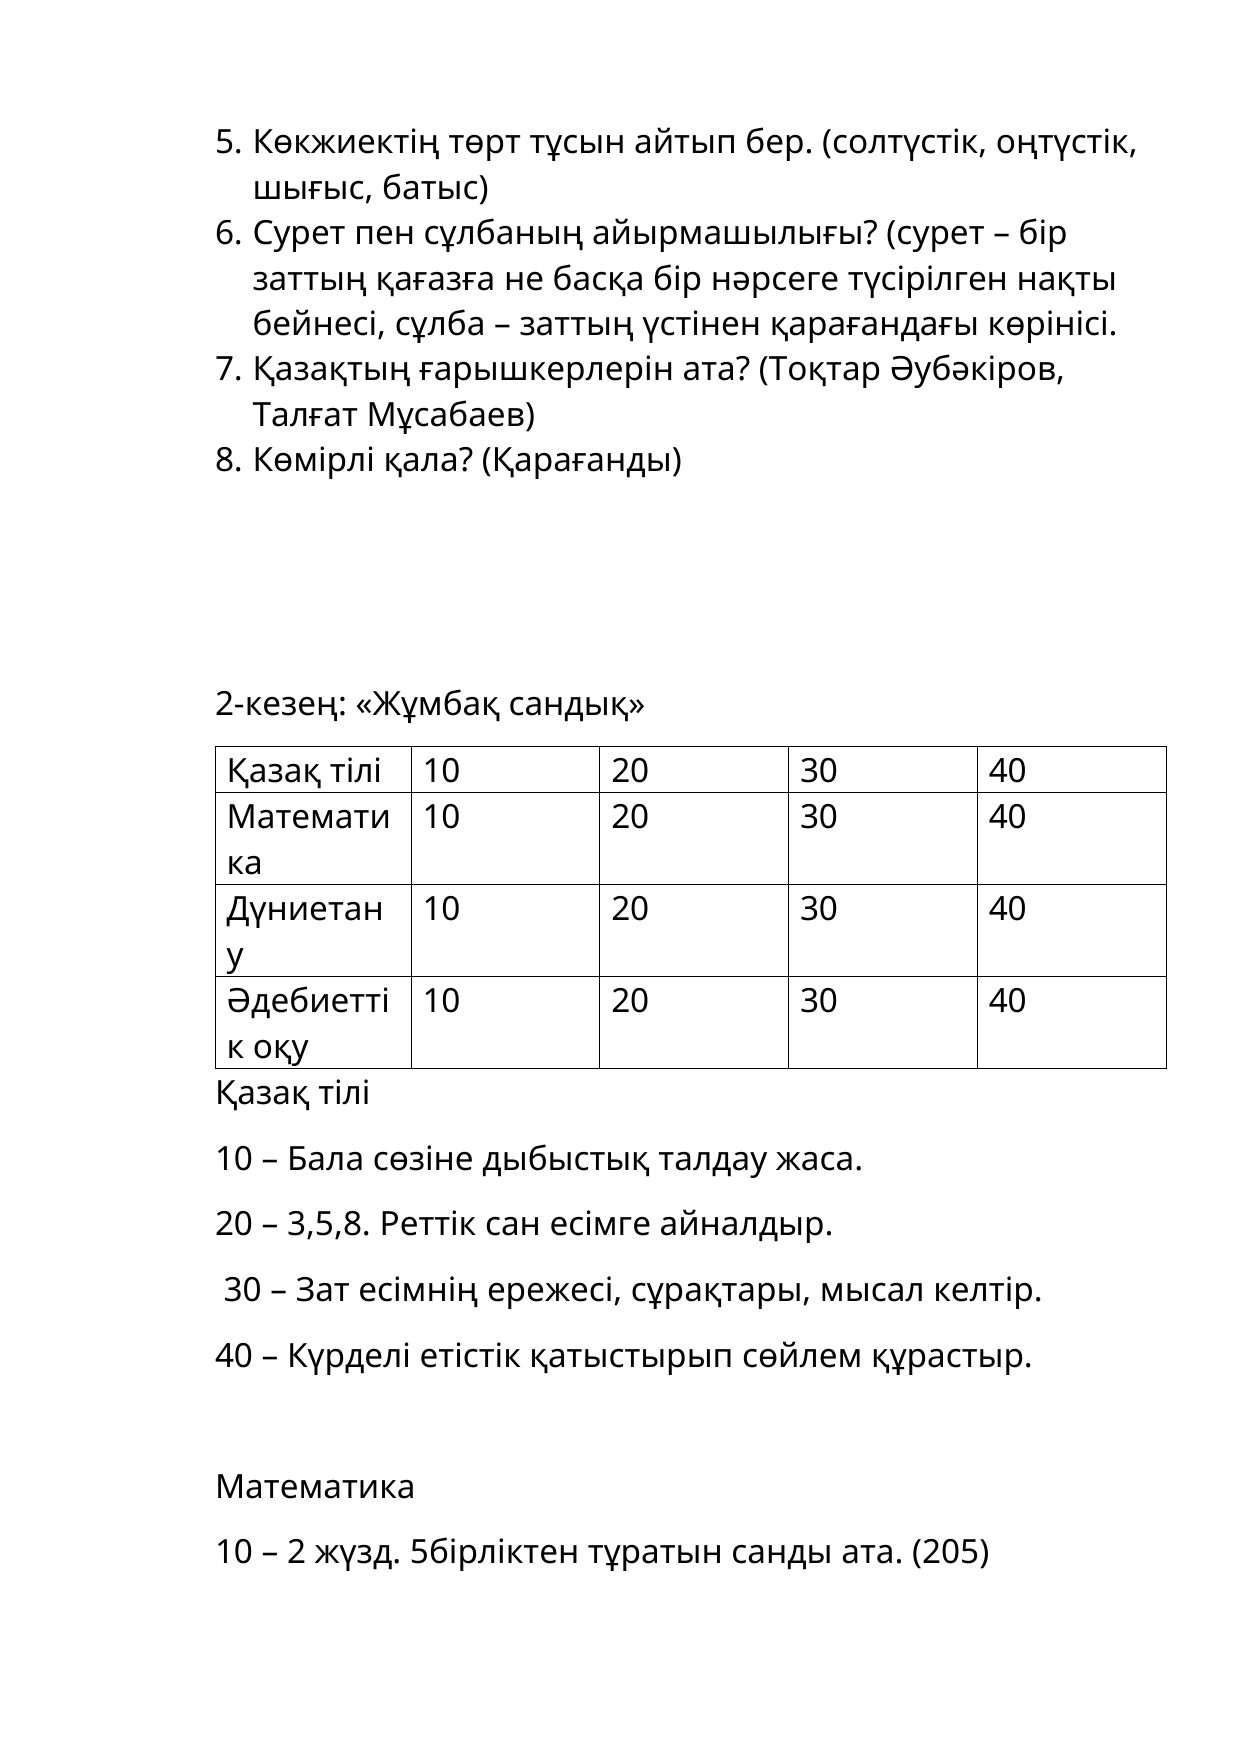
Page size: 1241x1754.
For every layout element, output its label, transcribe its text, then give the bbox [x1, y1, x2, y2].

text Математика [215, 1463, 1167, 1508]
table_cell 30 [789, 977, 977, 1068]
table_cell 20 [600, 793, 788, 884]
text 2-кезең: «Жұмбақ сандық» [215, 680, 1167, 726]
text 20 – 3,5,8. Реттік сан есімге айналдыр. [215, 1200, 1167, 1246]
list Көкжиектің төрт тұсын айтып бер. (солтүстік, оңтүстік, шығыс, батыс) [215, 118, 1167, 209]
list Сурет пен сұлбаның айырмашылығы? (сурет – бір заттың қағазға не басқа бір нәрсеге түсірілген нақты бейнесі, сұлба – заттың үстінен қарағандағы көрінісі. [215, 209, 1167, 345]
table_header 20 [600, 747, 788, 792]
table_cell 20 [600, 885, 788, 976]
table_cell 20 [600, 977, 788, 1068]
table_cell 30 [789, 885, 977, 976]
list Көмірлі қала? (Қарағанды) [215, 436, 1167, 481]
table_cell 40 [978, 793, 1166, 884]
text 30 – Зат есімнің ережесі, сұрақтары, мысал келтір. [215, 1266, 1167, 1311]
table_header 30 [789, 747, 977, 792]
table_header Қазақ тілі [216, 747, 411, 792]
table_header 10 [412, 747, 599, 792]
table_cell Дүниетану [216, 885, 411, 976]
table_cell 40 [978, 885, 1166, 976]
text 10 – Бала сөзіне дыбыстық талдау жаса. [215, 1134, 1167, 1180]
table_cell Математика [216, 793, 411, 884]
list Қазақтың ғарышкерлерін ата? (Тоқтар Әубәкіров, Талғат Мұсабаев) [215, 345, 1167, 436]
table_cell 30 [789, 793, 977, 884]
table_cell 40 [978, 977, 1166, 1068]
table_cell 10 [412, 977, 599, 1068]
table_header 40 [978, 747, 1166, 792]
text 40 – Күрделі етістік қатыстырып сөйлем құрастыр. [215, 1331, 1167, 1377]
text Қазақ тілі [215, 1069, 1167, 1114]
table_cell 10 [412, 793, 599, 884]
table_cell Әдебиеттік оқу [216, 977, 411, 1068]
text 10 – 2 жүзд. 5бірліктен тұратын санды ата. (205) [215, 1528, 1167, 1574]
table_cell 10 [412, 885, 599, 976]
